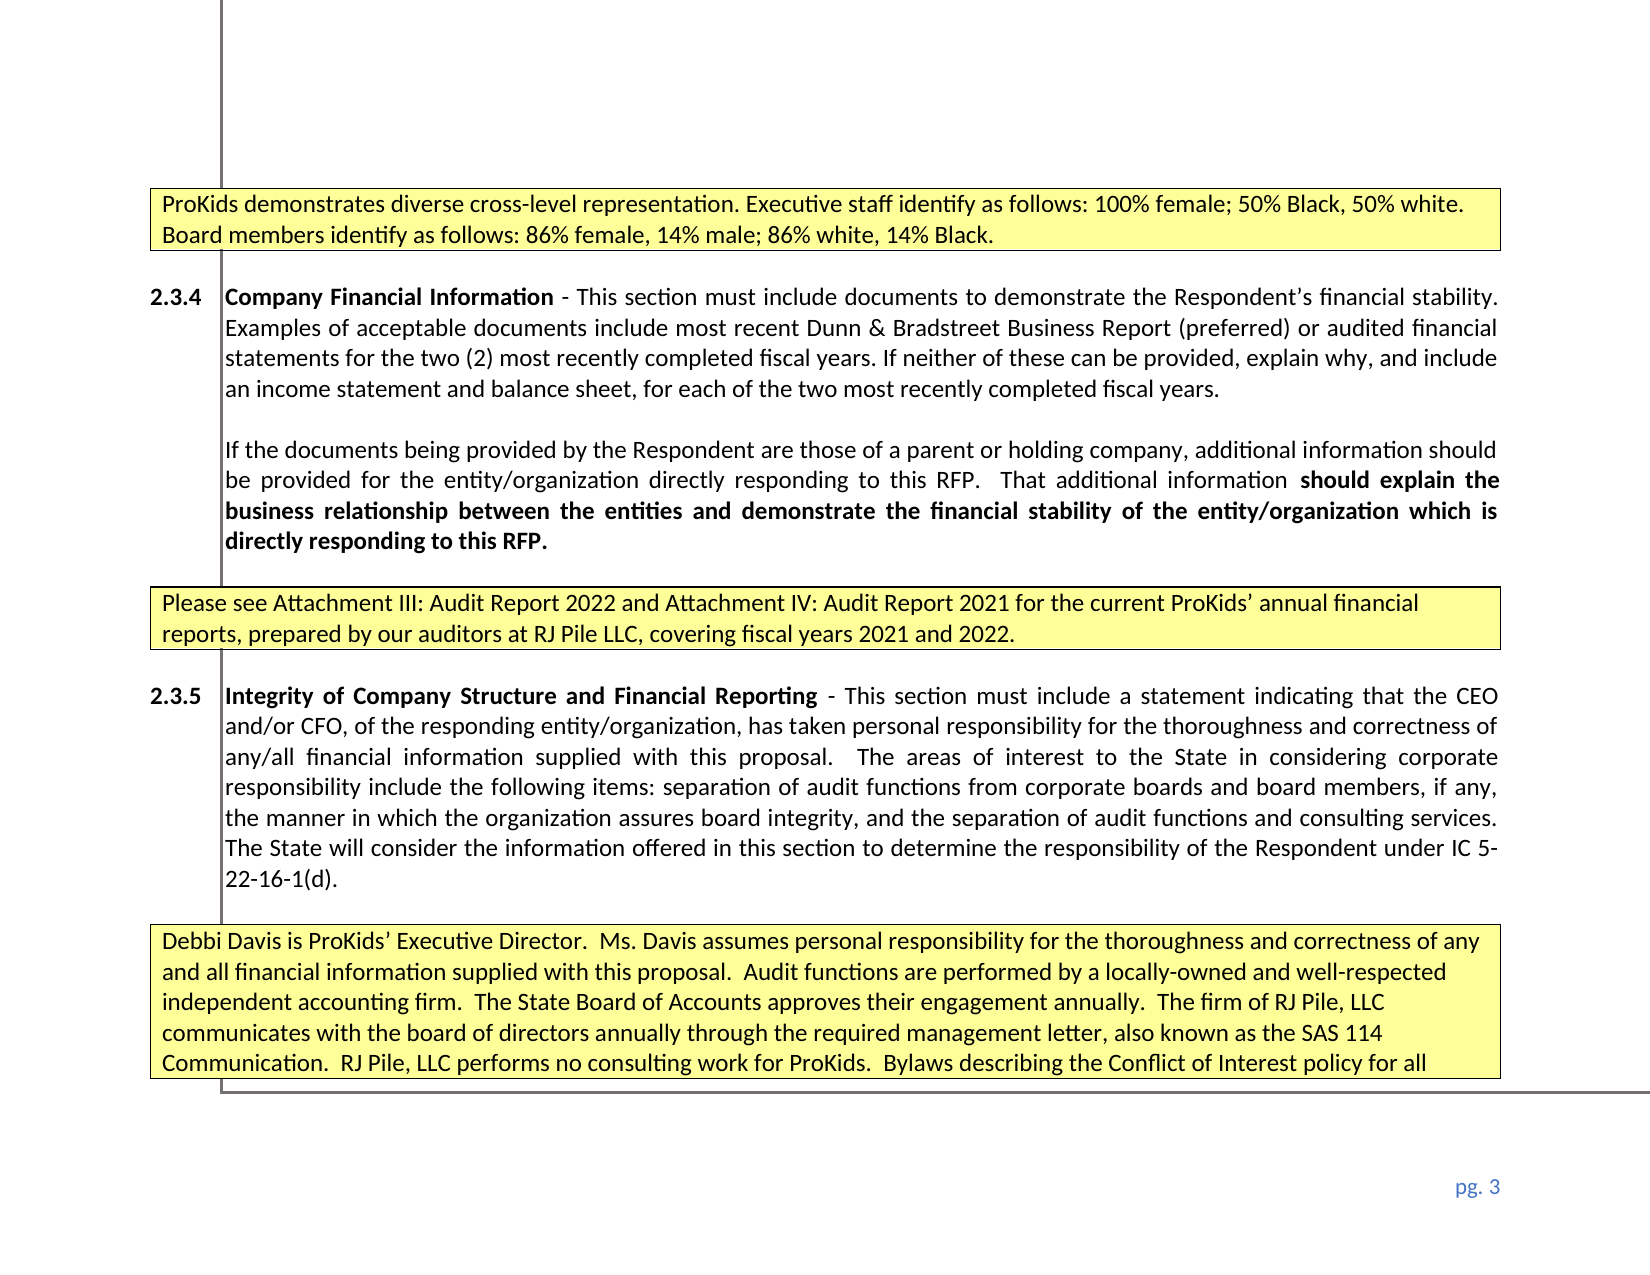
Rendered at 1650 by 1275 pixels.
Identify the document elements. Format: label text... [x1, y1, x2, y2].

text If the documents being provided by the Respondent are those of a parent or holding company, additional information should be provided for the entity/organization directly responding to this RFP. That additional information should explain the business relationship between the entities and demonstrate the financial stability of the entity/organization which is directly responding to this RFP. [225, 434, 1500, 556]
table_header Please see Attachment III: Audit Report 2022 and Attachment IV: Audit Report 2021 for the current ProKids’ annual financial reports, prepared by our auditors at RJ Pile LLC, covering fiscal years 2021 and 2022. [151, 588, 1500, 648]
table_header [151, 925, 1500, 1078]
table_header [151, 189, 1500, 249]
list Company Financial Information - This section must include documents to demonstrate the Respondent’s financial stability. Examples of acceptable documents include most recent Dunn & Bradstreet Business Report (preferred) or audited financial statements for the two (2) most recently completed fiscal years. If neither of these can be provided, explain why, and include an income statement and balance sheet, for each of the two most recently completed fiscal years. [150, 281, 1500, 403]
list Integrity of Company Structure and Financial Reporting - This section must include a statement indicating that the CEO and/or CFO, of the responding entity/organization, has taken personal responsibility for the thoroughness and correctness of any/all financial information supplied with this proposal. The areas of interest to the State in considering corporate responsibility include the following items: separation of audit functions from corporate boards and board members, if any, the manner in which the organization assures board integrity, and the separation of audit functions and consulting services. The State will consider the information offered in this section to determine the responsibility of the Respondent under IC 5-22-16-1(d). [150, 680, 1500, 894]
